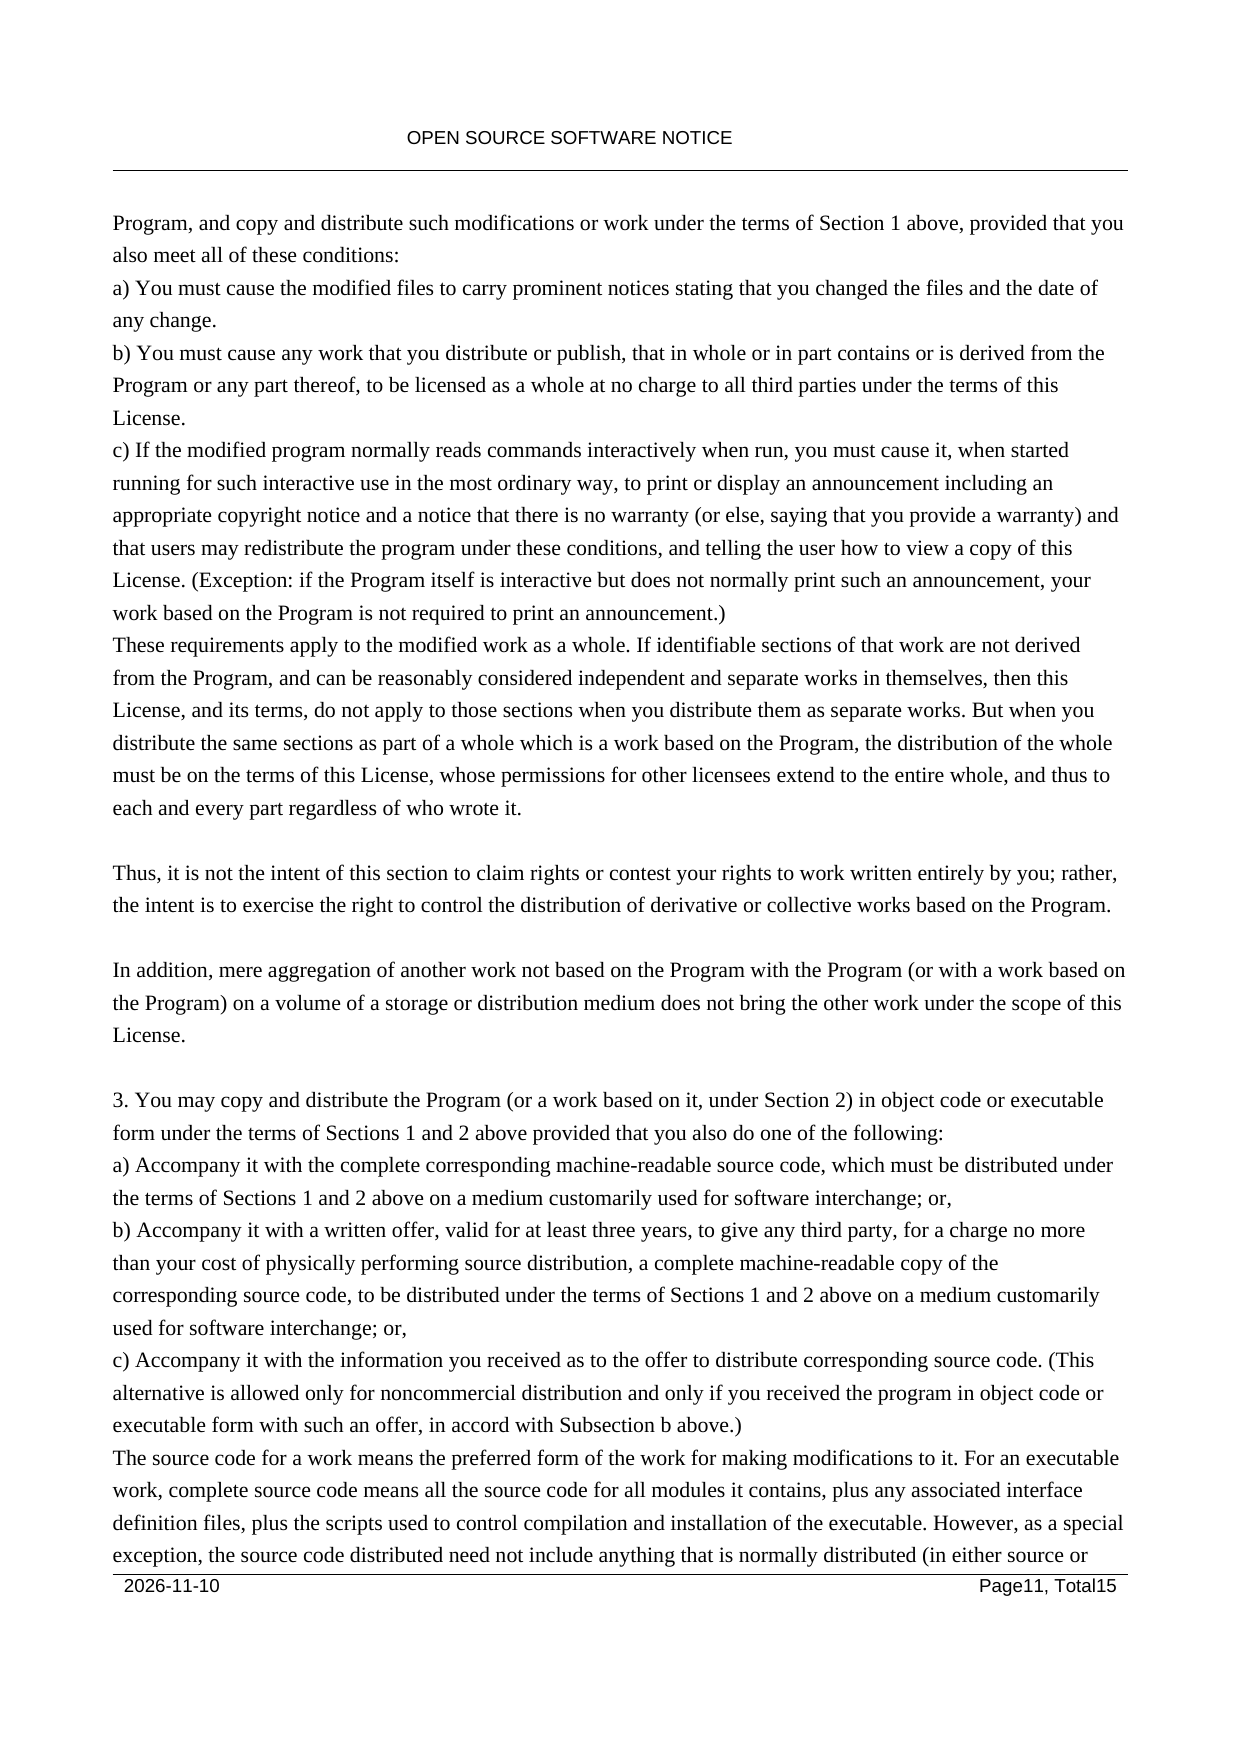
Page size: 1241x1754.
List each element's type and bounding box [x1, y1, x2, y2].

text [112, 206, 1128, 1571]
